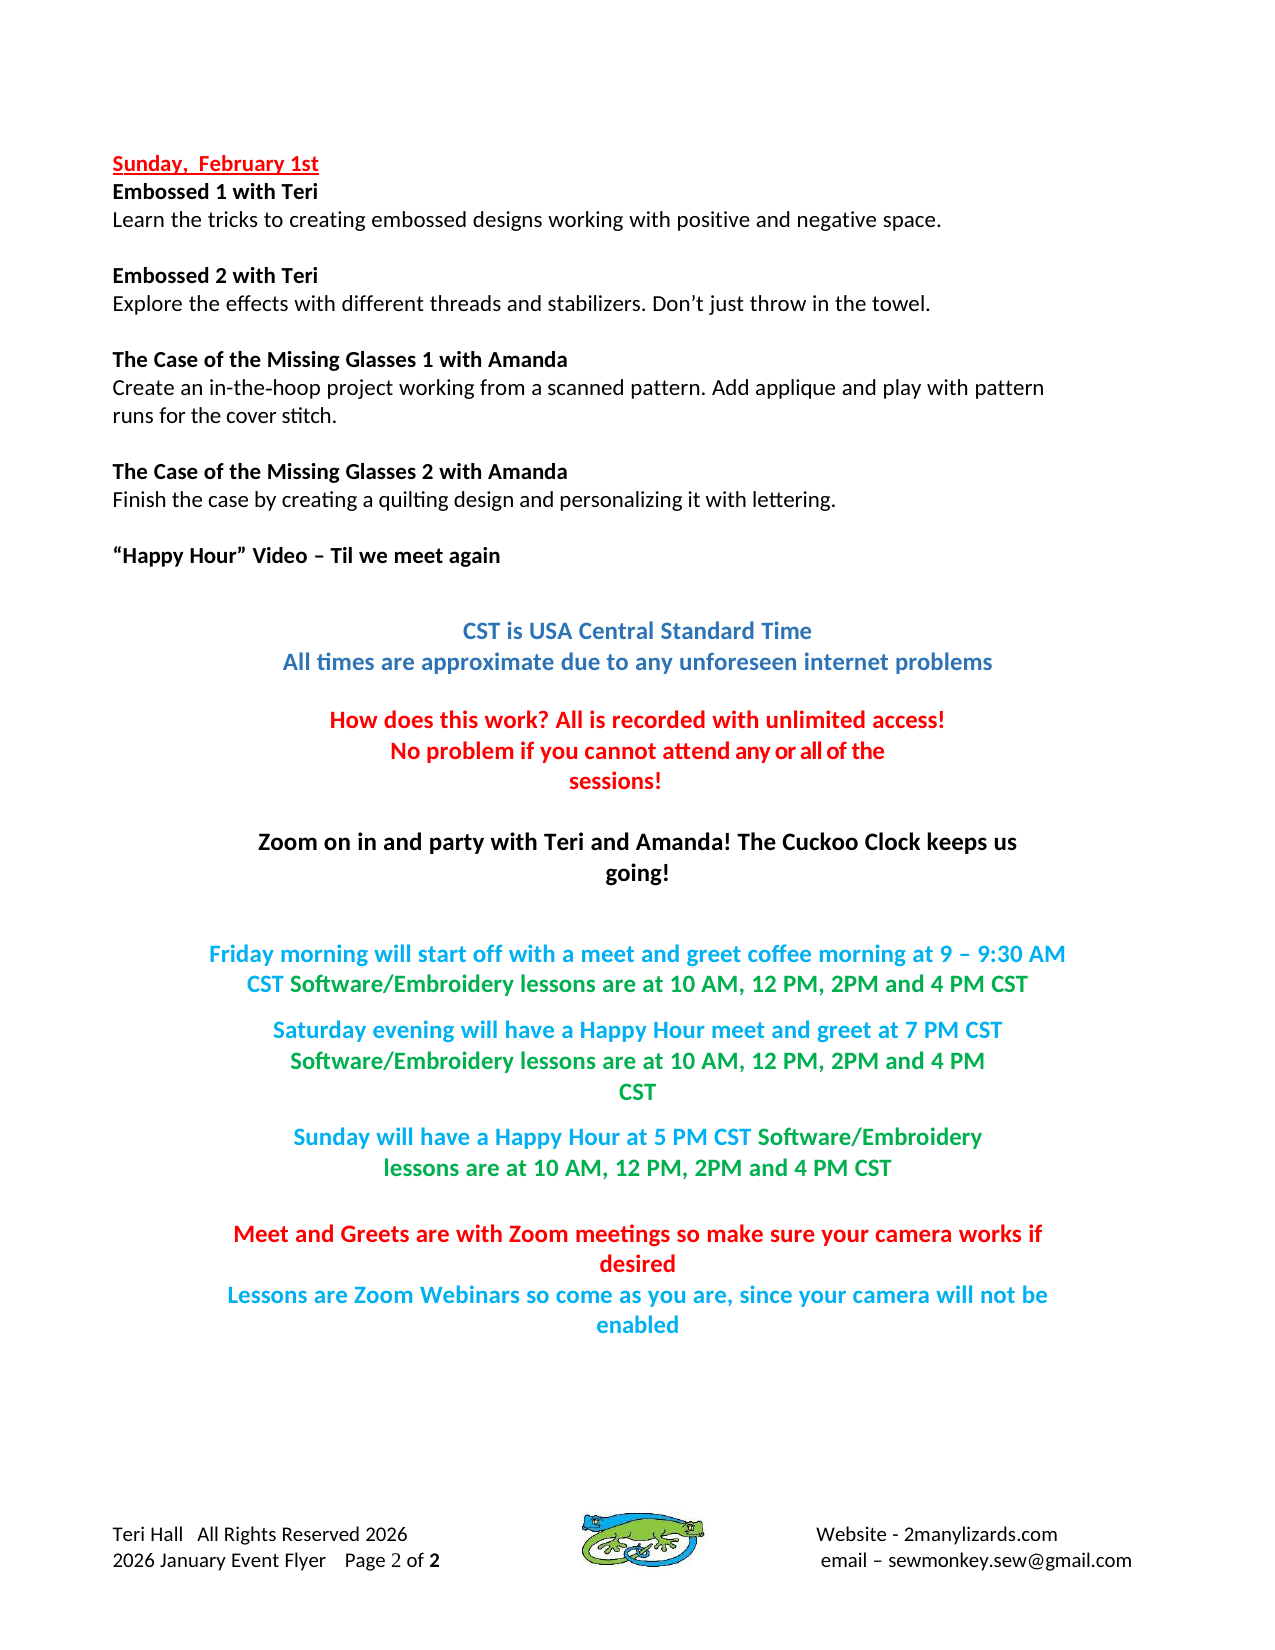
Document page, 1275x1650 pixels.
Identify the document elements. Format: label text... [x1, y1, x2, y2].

text Lessons are Zoom Webinars so come as you are, since your camera will not be enabled [184, 1279, 1091, 1340]
picture [549, 1490, 733, 1583]
text The Case of the Missing Glasses 1 with Amanda [112, 345, 1117, 373]
text All times are approximate due to any unforeseen internet problems [282, 646, 993, 676]
text CST is USA Central Standard Time [460, 615, 814, 646]
text Finish the case by creating a quilting design and personalizing it with lettering. [112, 485, 1117, 513]
text The Case of the Missing Glasses 2 with Amanda [112, 457, 1117, 485]
text Create an in-the-hoop project working from a scanned pattern. Add applique and play with pattern runs for the cover stitch. [112, 373, 1074, 429]
text Embossed 1 with Teri [112, 177, 1117, 205]
text Learn the tricks to creating embossed designs working with positive and negative space. [112, 205, 1117, 233]
text Meet and Greets are with Zoom meetings so make sure your camera works if desired [192, 1218, 1083, 1279]
text Sunday will have a Happy Hour at 5 PM CST Software/Embroidery lessons are at 10 AM, 12 PM, 2PM and 4 PM CST [269, 1121, 1006, 1182]
text Embossed 2 with Teri [112, 261, 1117, 289]
text Zoom on in and party with Teri and Amanda! The Cuckoo Clock keeps us going! [224, 826, 1051, 887]
text Friday morning will start off with a meet and greet coffee morning at 9 – 9:30 AM CST Software/Embroidery lessons are at 10 AM, 12 PM, 2PM and 4 PM CST [191, 938, 1084, 999]
text “Happy Hour” Video – Til we meet again [112, 541, 1117, 569]
text How does this work? All is recorded with unlimited access! [329, 704, 946, 735]
text No problem if you cannot attend any or all of the sessions! [334, 735, 896, 796]
text Sunday, February 1st [112, 149, 1117, 177]
text Explore the effects with different threads and stabilizers. Don’t just throw in the towel. [112, 289, 1117, 317]
text Saturday evening will have a Happy Hour meet and greet at 7 PM CST Software/Embroidery lessons are at 10 AM, 12 PM, 2PM and 4 PM CST [269, 1015, 1006, 1106]
